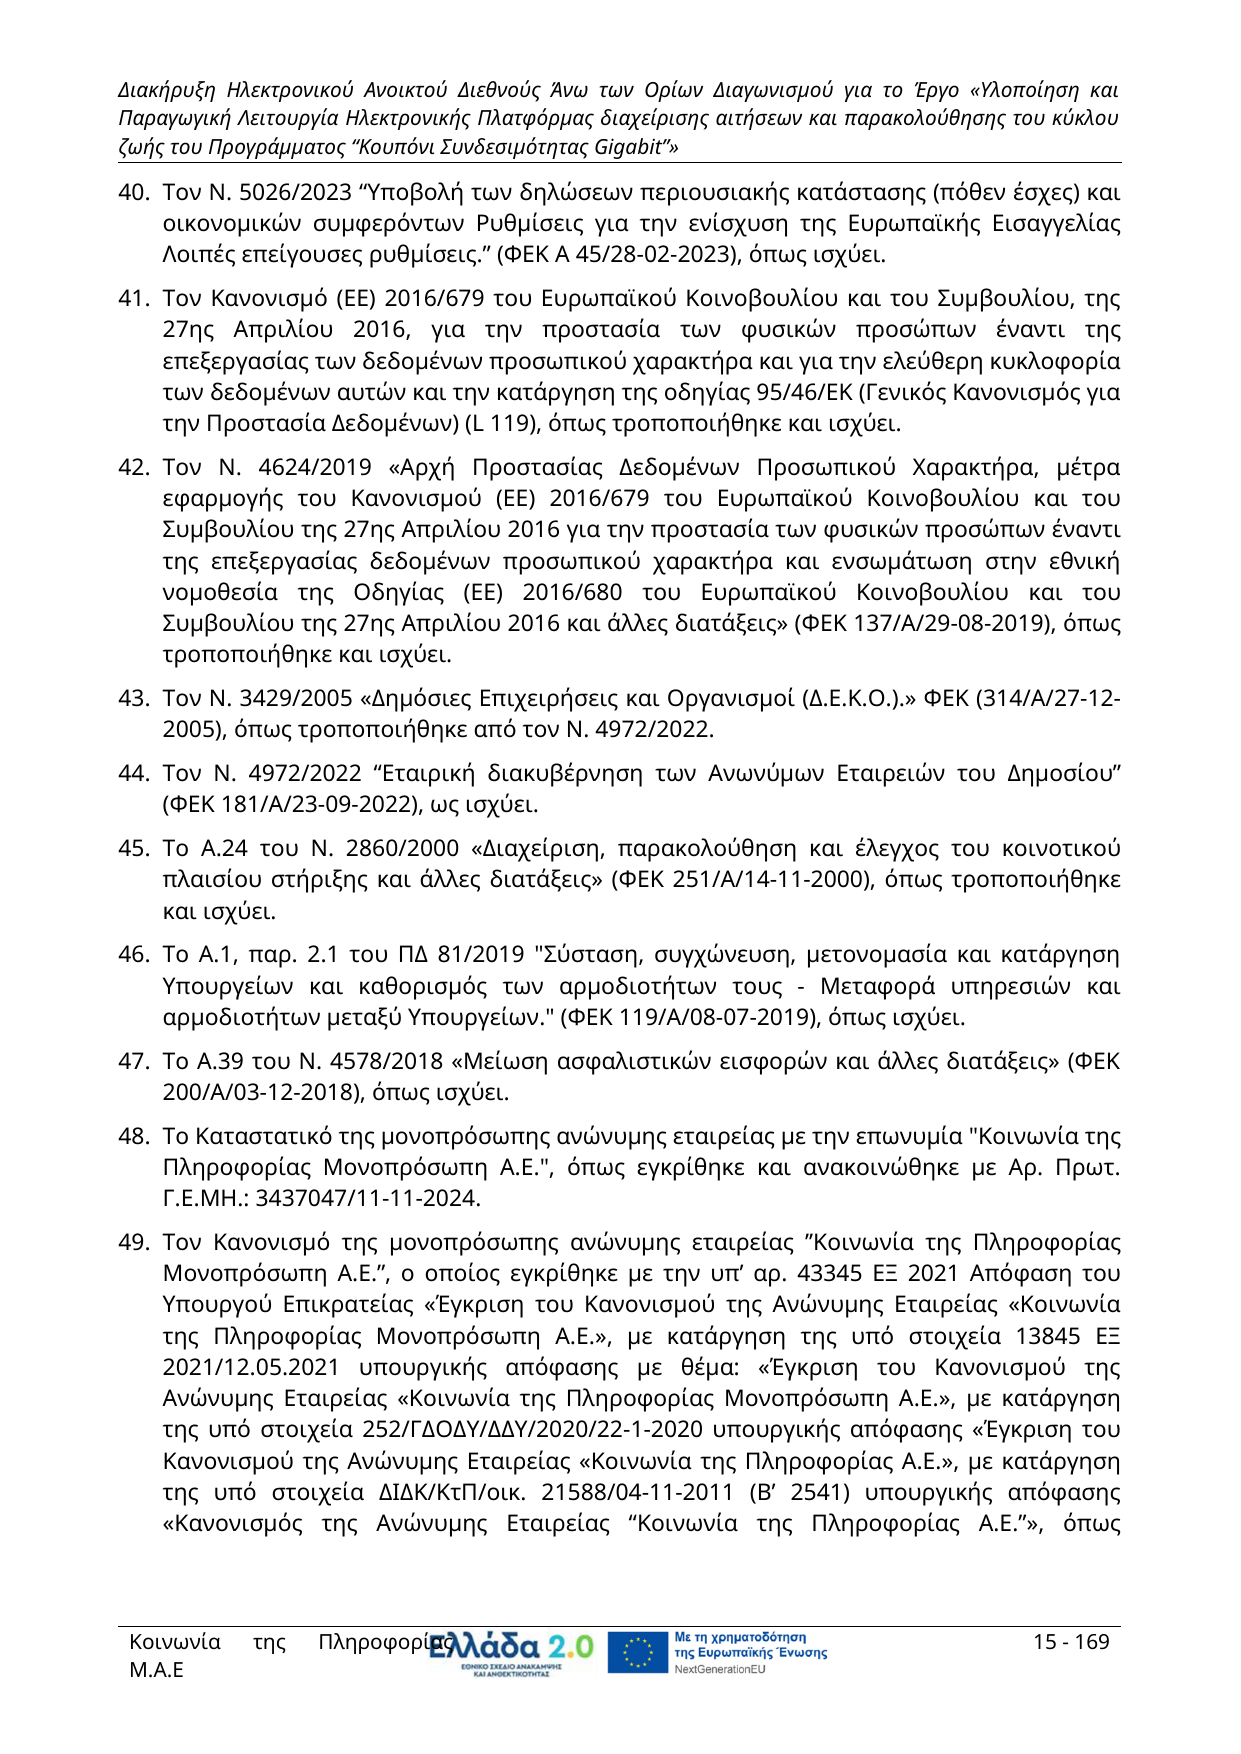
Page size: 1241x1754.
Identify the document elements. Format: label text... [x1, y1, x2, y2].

list Το Α.24 του Ν. 2860/2000 «Διαχείριση, παρακολούθηση και έλεγχος του κοινοτικού πλαισίου στήριξης και άλλες διατάξεις» (ΦΕΚ 251/Α/14-11-2000), όπως τροποποιήθηκε και ισχύει. [118, 832, 1122, 926]
list Το Καταστατικό της μονοπρόσωπης ανώνυμης εταιρείας με την επωνυμία "Κοινωνία της Πληροφορίας Μονοπρόσωπη Α.Ε.", όπως εγκρίθηκε και ανακοινώθηκε με Αρ. Πρωτ. Γ.Ε.ΜΗ.: 3437047/11-11-2024. [118, 1120, 1122, 1213]
list Το Α.1, παρ. 2.1 του ΠΔ 81/2019 "Σύσταση, συγχώνευση, μετονομασία και κατάργηση Υπουργείων και καθορισμός των αρμοδιοτήτων τους - Μεταφορά υπηρεσιών και αρμοδιοτήτων μεταξύ Υπουργείων." (ΦΕΚ 119/Α/08-07-2019), όπως ισχύει. [118, 938, 1122, 1032]
list Το Α.39 του Ν. 4578/2018 «Μείωση ασφαλιστικών εισφορών και άλλες διατάξεις» (ΦΕΚ 200/Α/03-12-2018), όπως ισχύει. [118, 1045, 1122, 1107]
list Τον N. 3429/2005 «Δημόσιες Επιχειρήσεις και Οργανισμοί (Δ.Ε.Κ.Ο.).» ΦΕΚ (314/Α/27-12-2005), όπως τροποποιήθηκε από τον Ν. 4972/2022. [118, 682, 1122, 745]
list Τον N. 4972/2022 “Εταιρική διακυβέρνηση των Ανωνύμων Εταιρειών του Δημοσίου” (ΦΕΚ 181/A/23-09-2022), ως ισχύει. [118, 757, 1122, 820]
list Τον Κανονισμό (ΕΕ) 2016/679 του Ευρωπαϊκού Κοινοβουλίου και του Συμβουλίου, της 27ης Απριλίου 2016, για την προστασία των φυσικών προσώπων έναντι της επεξεργασίας των δεδομένων προσωπικού χαρακτήρα και για την ελεύθερη κυκλοφορία των δεδομένων αυτών και την κατάργηση της οδηγίας 95/46/ΕΚ (Γενικός Κανονισμός για την Προστασία Δεδομένων) (L 119), όπως τροποποιήθηκε και ισχύει. [118, 282, 1122, 438]
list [118, 1226, 1122, 1538]
list Τον Ν. 5026/2023 “Υποβολή των δηλώσεων περιουσιακής κατάστασης (πόθεν έσχες) και οικονομικών συμφερόντων Ρυθμίσεις για την ενίσχυση της Ευρωπαϊκής Εισαγγελίας Λοιπές επείγουσες ρυθμίσεις.” (ΦΕΚ Α 45/28-02-2023), όπως ισχύει. [118, 176, 1122, 270]
picture [427, 1627, 834, 1678]
list Τον Ν. 4624/2019 «Αρχή Προστασίας Δεδομένων Προσωπικού Χαρακτήρα, μέτρα εφαρμογής του Κανονισμού (ΕΕ) 2016/679 του Ευρωπαϊκού Κοινοβουλίου και του Συμβουλίου της 27ης Απριλίου 2016 για την προστασία των φυσικών προσώπων έναντι της επεξεργασίας δεδομένων προσωπικού χαρακτήρα και ενσωμάτωση στην εθνική νομοθεσία της Οδηγίας (ΕΕ) 2016/680 του Ευρωπαϊκού Κοινοβουλίου και του Συμβουλίου της 27ης Απριλίου 2016 και άλλες διατάξεις» (ΦΕΚ 137/Α/29-08-2019), όπως τροποποιήθηκε και ισχύει. [118, 451, 1122, 670]
